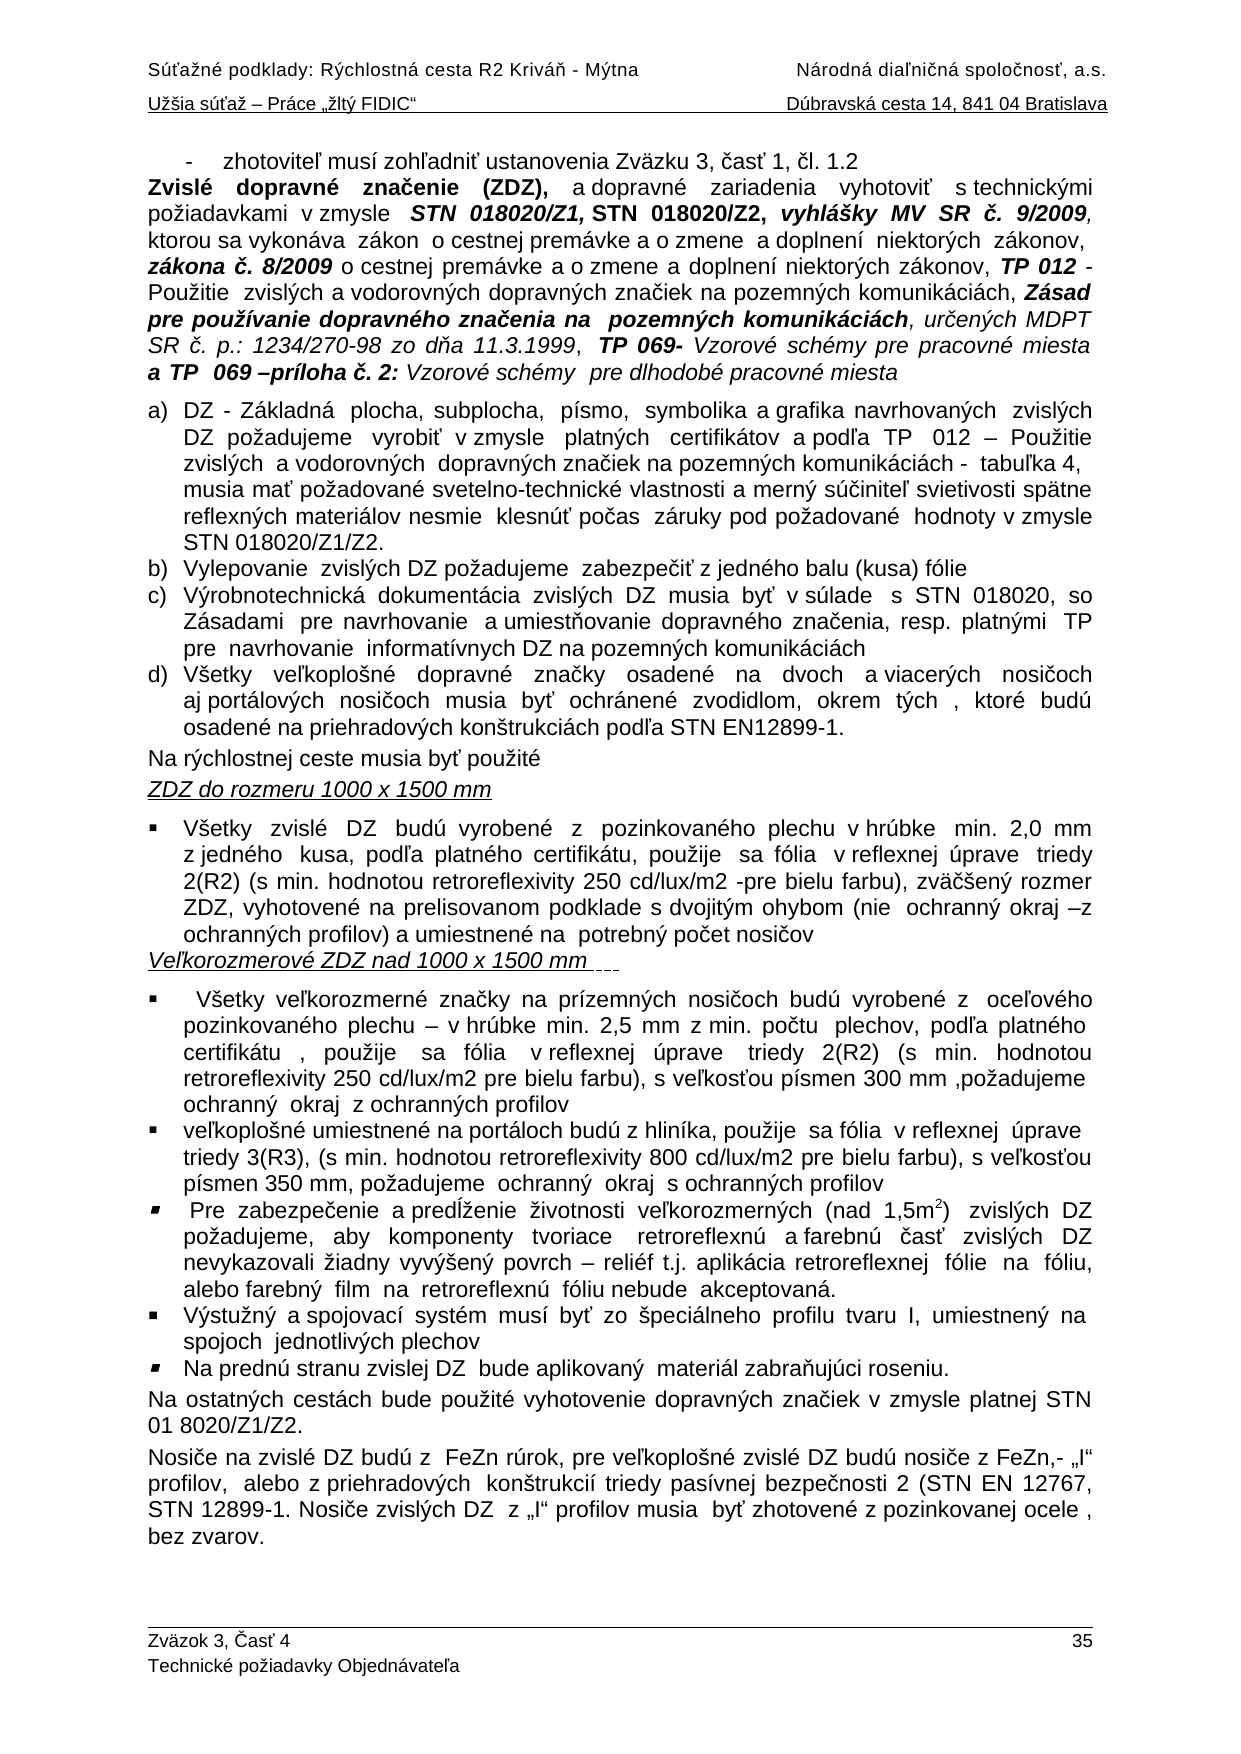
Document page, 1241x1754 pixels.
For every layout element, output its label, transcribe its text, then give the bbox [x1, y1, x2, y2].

text Veľkorozmerové ZDZ nad 1000 x 1500 mm [148, 947, 1093, 973]
text Nosiče na zvislé DZ budú z FeZn rúrok, pre veľkoplošné zvislé DZ budú nosiče z FeZn,- „I“ profilov, alebo z priehradových konštrukcií triedy pasívnej bezpečnosti 2 (STN EN 12767, STN 12899-1. Nosiče zvislých DZ z „I“ profilov musia byť zhotovené z pozinkovanej ocele , bez zvarov. [148, 1444, 1093, 1549]
list zhotoviteľ musí zohľadniť ustanovenia Zväzku 3, časť 1, čl. 1.2 [185, 148, 1093, 174]
list Všetky zvislé DZ budú vyrobené z pozinkovaného plechu v hrúbke min. 2,0 mm z jedného kusa, podľa platného certifikátu, použije sa fólia v reflexnej úprave triedy 2(R2) (s min. hodnotou retroreflexivity 250 cd/lux/m2 -pre bielu farbu), zväčšený rozmer ZDZ, vyhotovené na prelisovanom podklade s dvojitým ohybom (nie ochranný okraj –z ochranných profilov) a umiestnené na potrebný počet nosičov [148, 815, 1093, 947]
text Na ostatných cestách bude použité vyhotovenie dopravných značiek v zmysle platnej STN 01 8020/Z1/Z2. [148, 1386, 1093, 1439]
list Výrobnotechnická dokumentácia zvislých DZ musia byť v súlade s STN 018020, so Zásadami pre navrhovanie a umiestňovanie dopravného značenia, resp. platnými TP pre navrhovanie informatívnych DZ na pozemných komunikáciách [148, 582, 1093, 661]
text Na rýchlostnej ceste musia byť použité [148, 745, 1093, 771]
list Všetky veľkoplošné dopravné značky osadené na dvoch a viacerých nosičoch aj portálových nosičoch musia byť ochránené zvodidlom, okrem tých , ktoré budú osadené na priehradových konštrukciách podľa STN EN12899-1. [148, 661, 1093, 740]
text ZDZ do rozmeru 1000 x 1500 mm [148, 776, 1093, 803]
list Na prednú stranu zvislej DZ bude aplikovaný materiál zabraňujúci roseniu. [148, 1355, 1093, 1381]
list veľkoplošné umiestnené na portáloch budú z hliníka, použije sa fólia v reflexnej úprave triedy 3(R3), (s min. hodnotou retroreflexivity 800 cd/lux/m2 pre bielu farbu), s veľkosťou písmen 350 mm, požadujeme ochranný okraj s ochranných profilov [148, 1117, 1093, 1197]
list Všetky veľkorozmerné značky na prízemných nosičoch budú vyrobené z oceľového pozinkovaného plechu – v hrúbke min. 2,5 mm z min. počtu plechov, podľa platného certifikátu , použije sa fólia v reflexnej úprave triedy 2(R2) (s min. hodnotou retroreflexivity 250 cd/lux/m2 pre bielu farbu), s veľkosťou písmen 300 mm ,požadujeme ochranný okraj z ochranných profilov [148, 986, 1093, 1117]
list Pre zabezpečenie a predĺženie životnosti veľkorozmerných (nad 1,5m2) zvislých DZ požadujeme, aby komponenty tvoriace retroreflexnú a farebnú časť zvislých DZ nevykazovali žiadny vyvýšený povrch – reliéf t.j. aplikácia retroreflexnej fólie na fóliu, alebo farebný film na retroreflexnú fóliu nebude akceptovaná. [148, 1197, 1093, 1302]
text Zvislé dopravné značenie (ZDZ), a dopravné zariadenia vyhotoviť s technickými požiadavkami v zmysle STN 018020/Z1, STN 018020/Z2, vyhlášky MV SR č. 9/2009, ktorou sa vykonáva zákon o cestnej premávke a o zmene a doplnení niektorých zákonov, zákona č. 8/2009 o cestnej premávke a o zmene a doplnení niektorých zákonov, TP 012 - Použitie zvislých a vodorovných dopravných značiek na pozemných komunikáciách, Zásad pre používanie dopravného značenia na pozemných komunikáciách, určených MDPT SR č. p.: 1234/270-98 zo dňa 11.3.1999, TP 069- Vzorové schémy pre pracovné miesta a TP 069 –príloha č. 2: Vzorové schémy pre dlhodobé pracovné miesta [148, 174, 1093, 385]
list Vylepovanie zvislých DZ požadujeme zabezpečiť z jedného balu (kusa) fólie [148, 555, 1093, 582]
list Výstužný a spojovací systém musí byť zo špeciálneho profilu tvaru I, umiestnený na spojoch jednotlivých plechov [148, 1302, 1093, 1355]
list DZ - Základná plocha, subplocha, písmo, symbolika a grafika navrhovaných zvislých DZ požadujeme vyrobiť v zmysle platných certifikátov a podľa TP 012 – Použitie zvislých a vodorovných dopravných značiek na pozemných komunikáciách - tabuľka 4, musia mať požadované svetelno-technické vlastnosti a merný súčiniteľ svietivosti spätne reflexných materiálov nesmie klesnúť počas záruky pod požadované hodnoty v zmysle STN 018020/Z1/Z2. [148, 397, 1093, 555]
